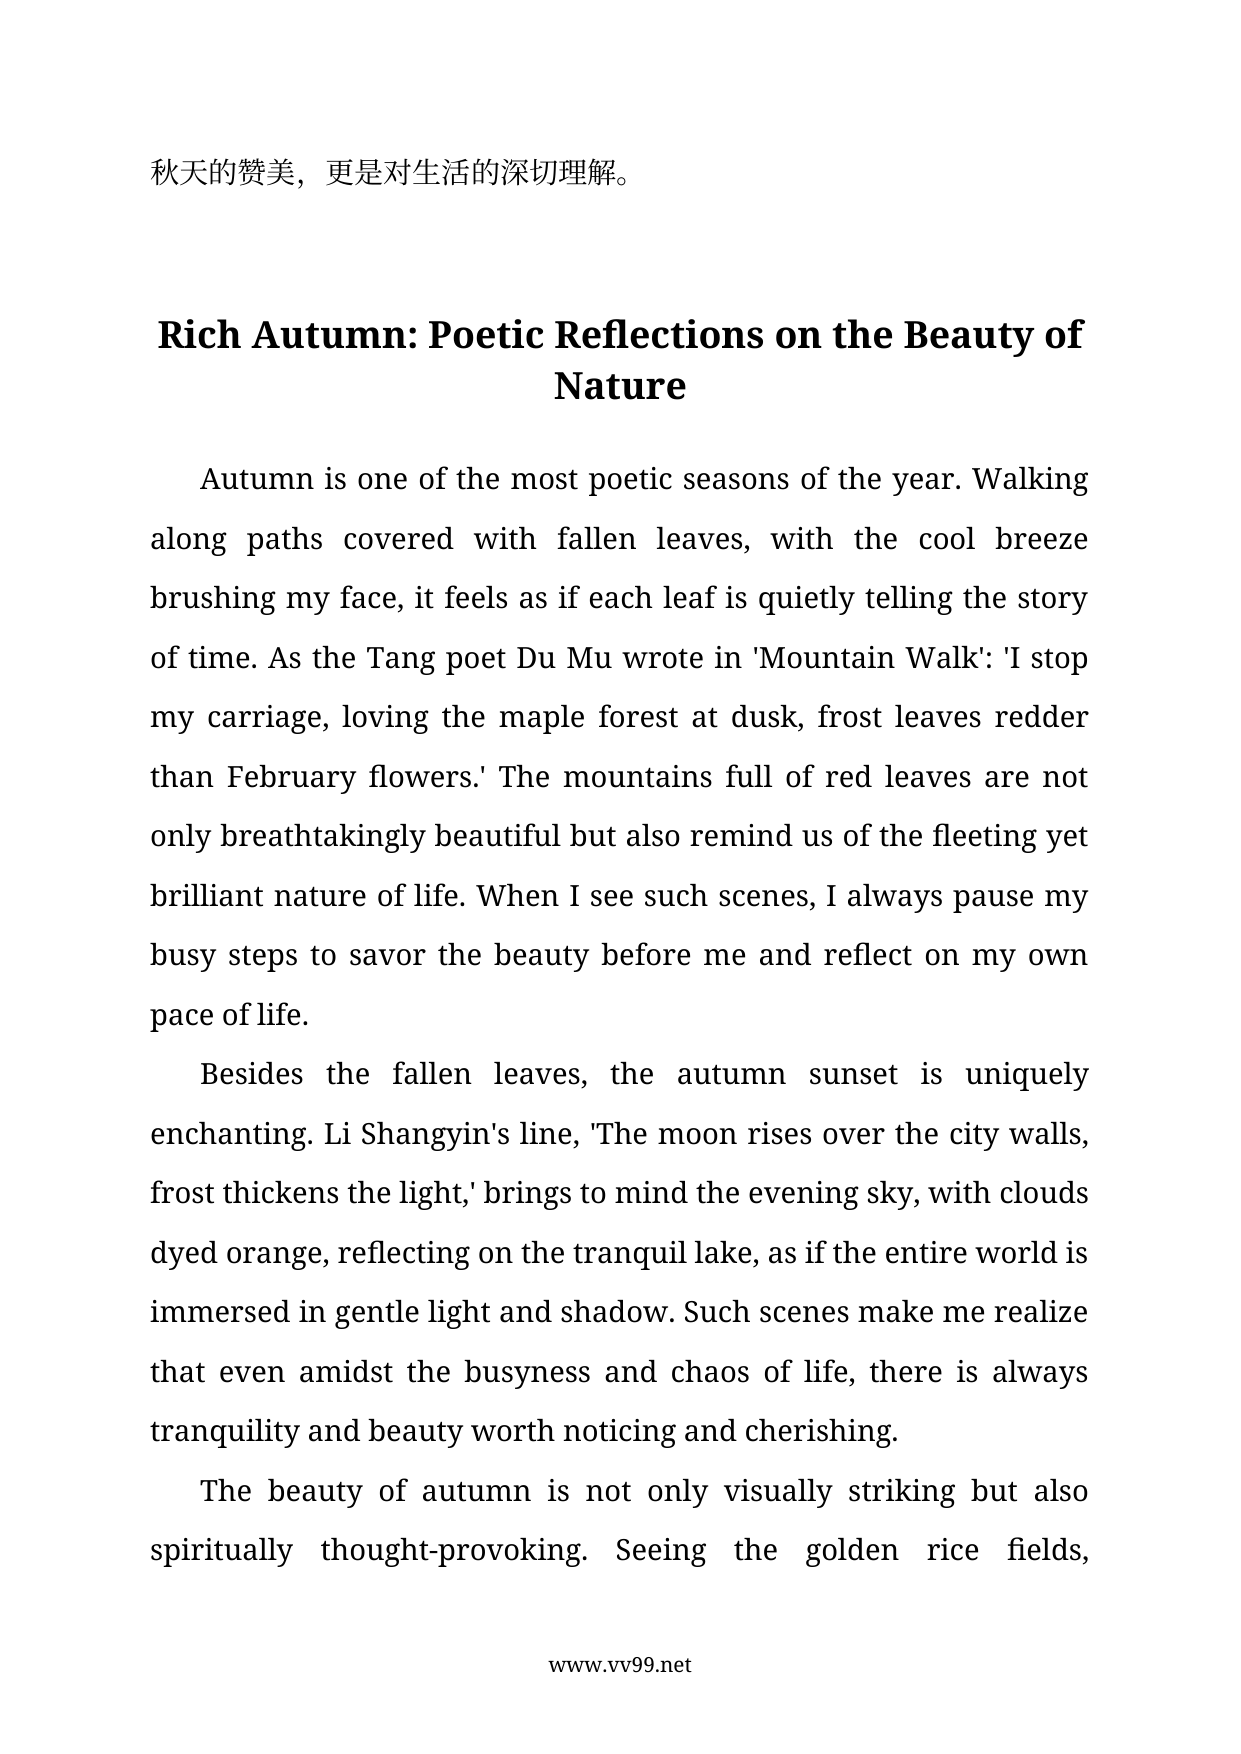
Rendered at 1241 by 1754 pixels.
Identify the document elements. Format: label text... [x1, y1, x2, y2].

text Besides the fallen leaves, the autumn sunset is uniquely enchanting. Li Shangyin's line, 'The moon rises over the city walls, frost thickens the light,' brings to mind the evening sky, with clouds dyed orange, reflecting on the tranquil lake, as if the entire world is immersed in gentle light and shadow. Such scenes make me realize that even amidst the busyness and chaos of life, there is always tranquility and beauty worth noticing and cherishing. [150, 1053, 1090, 1450]
subtitle Rich Autumn: Poetic Reflections on the Beauty of Nature [150, 309, 1090, 411]
text Autumn is one of the most poetic seasons of the year. Walking along paths covered with fallen leaves, with the cool breeze brushing my face, it feels as if each leaf is quietly telling the story of time. As the Tang poet Du Mu wrote in 'Mountain Walk': 'I stop my carriage, loving the maple forest at dusk, frost leaves redder than February flowers.' The mountains full of red leaves are not only breathtakingly beautiful but also remind us of the fleeting yet brilliant nature of life. When I see such scenes, I always pause my busy steps to savor the beauty before me and reflect on my own pace of life. [150, 459, 1090, 1034]
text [150, 1470, 1090, 1569]
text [150, 150, 1090, 192]
